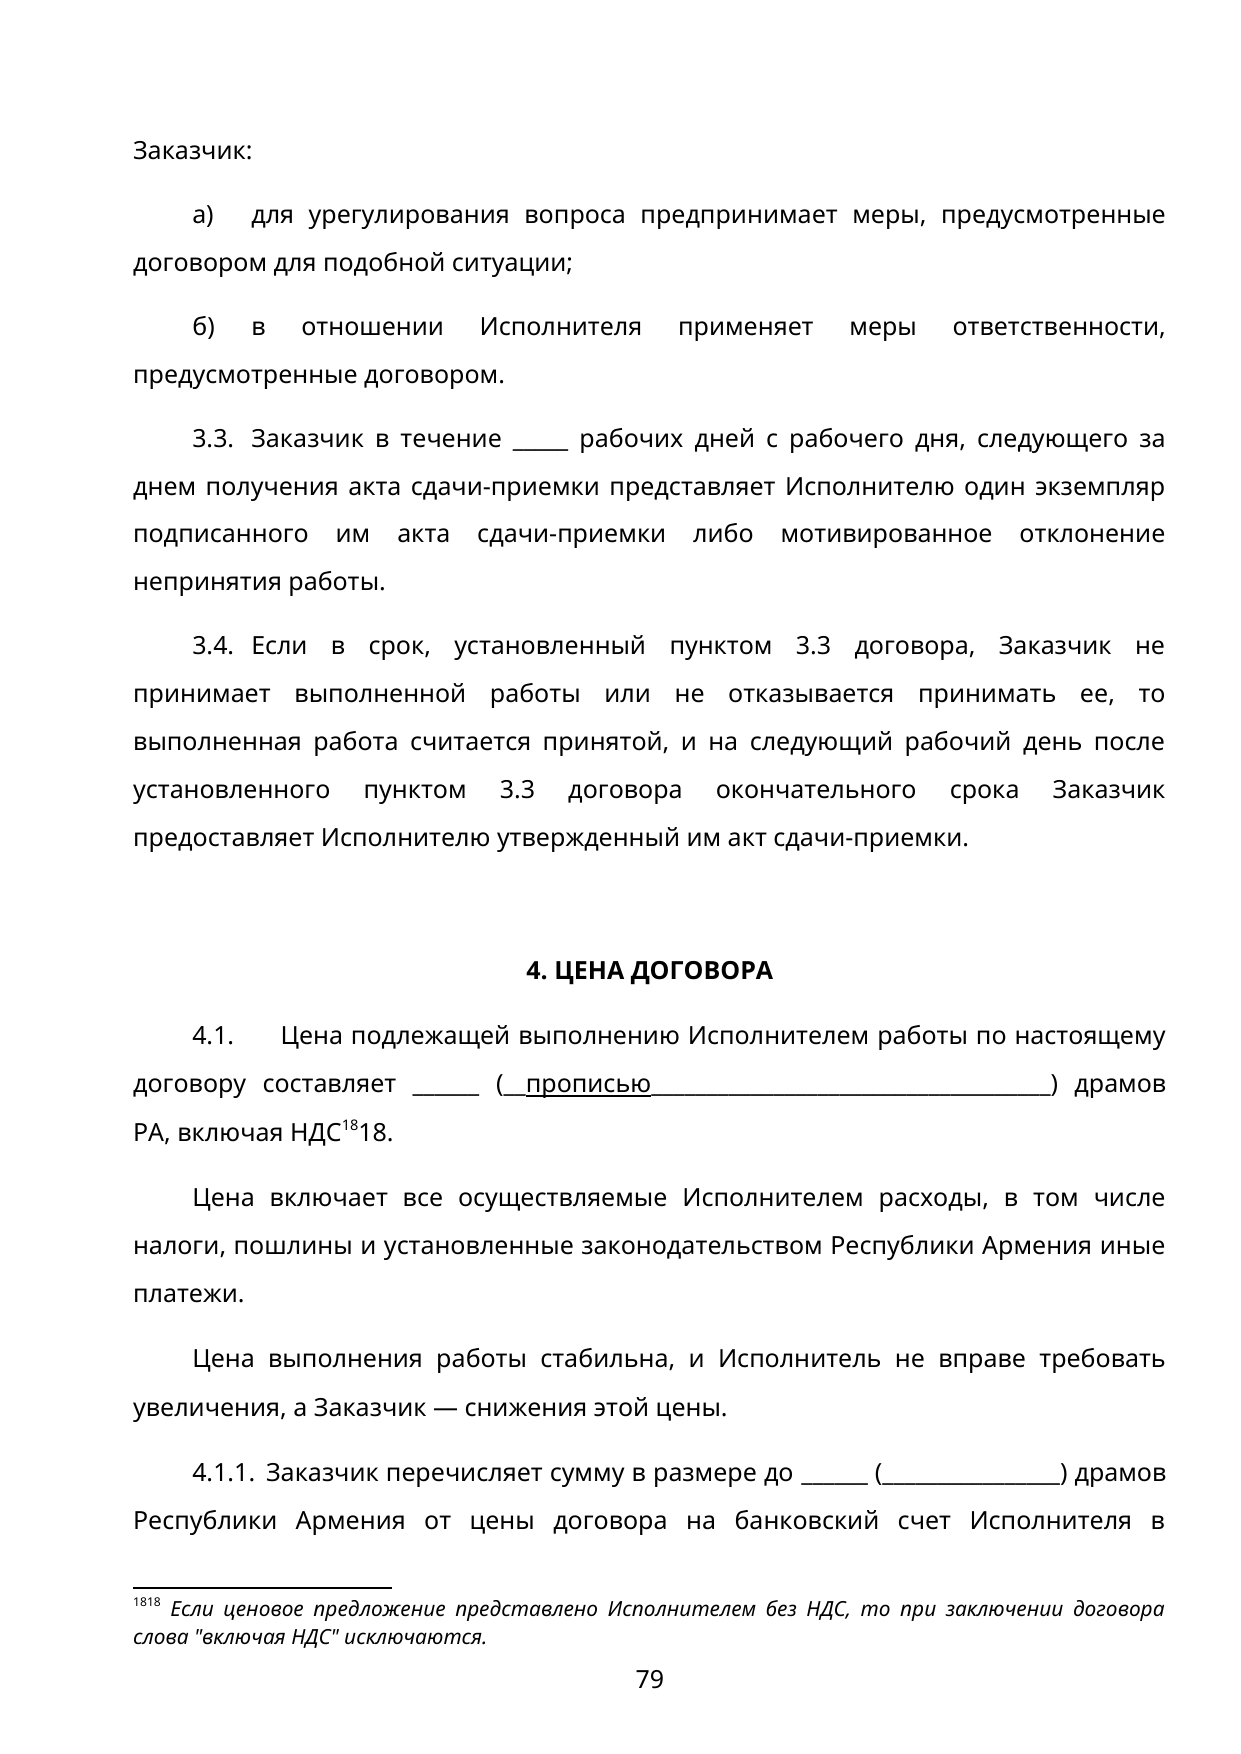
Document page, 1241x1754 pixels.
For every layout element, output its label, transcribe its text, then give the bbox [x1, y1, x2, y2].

text 4.1. Цена подлежащей выполнению Исполнителем работы по настоящему договору составляет ______ (__прописью____________________________________) драмов РА, включая НДС18. [133, 1017, 1166, 1148]
text 3.3. Заказчик в течение _____ рабочих дней с рабочего дня, следующего за днем получения акта сдачи-приемки представляет Исполнителю один экземпляр подписанного им акта сдачи-приемки либо мотивированное отклонение непринятия работы. [133, 421, 1166, 598]
text 3.4. Если в срок, установленный пунктом 3.3 договора, Заказчик не принимает выполненной работы или не отказывается принимать ее, то выполненная работа считается принятой, и на следующий рабочий день после установленного пунктом 3.3 договора окончательного срока Заказчик предоставляет Исполнителю утвержденный им акт сдачи-приемки. [133, 628, 1166, 854]
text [133, 1454, 1166, 1537]
text Цена включает все осуществляемые Исполнителем расходы, в том числе налоги, пошлины и установленные законодательством Республики Армения иные платежи. [133, 1179, 1166, 1310]
text Цена выполнения работы стабильна, и Исполнитель не вправе требовать увеличения, а Заказчик — снижения этой цены. [133, 1341, 1166, 1423]
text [133, 133, 1166, 167]
text 4. ЦЕНА ДОГОВОРА [133, 952, 1166, 987]
text а) для урегулирования вопроса предпринимает меры, предусмотренные договором для подобной ситуации; [133, 197, 1166, 279]
text б) в отношении Исполнителя применяет меры ответственности, предусмотренные договором. [133, 309, 1166, 391]
